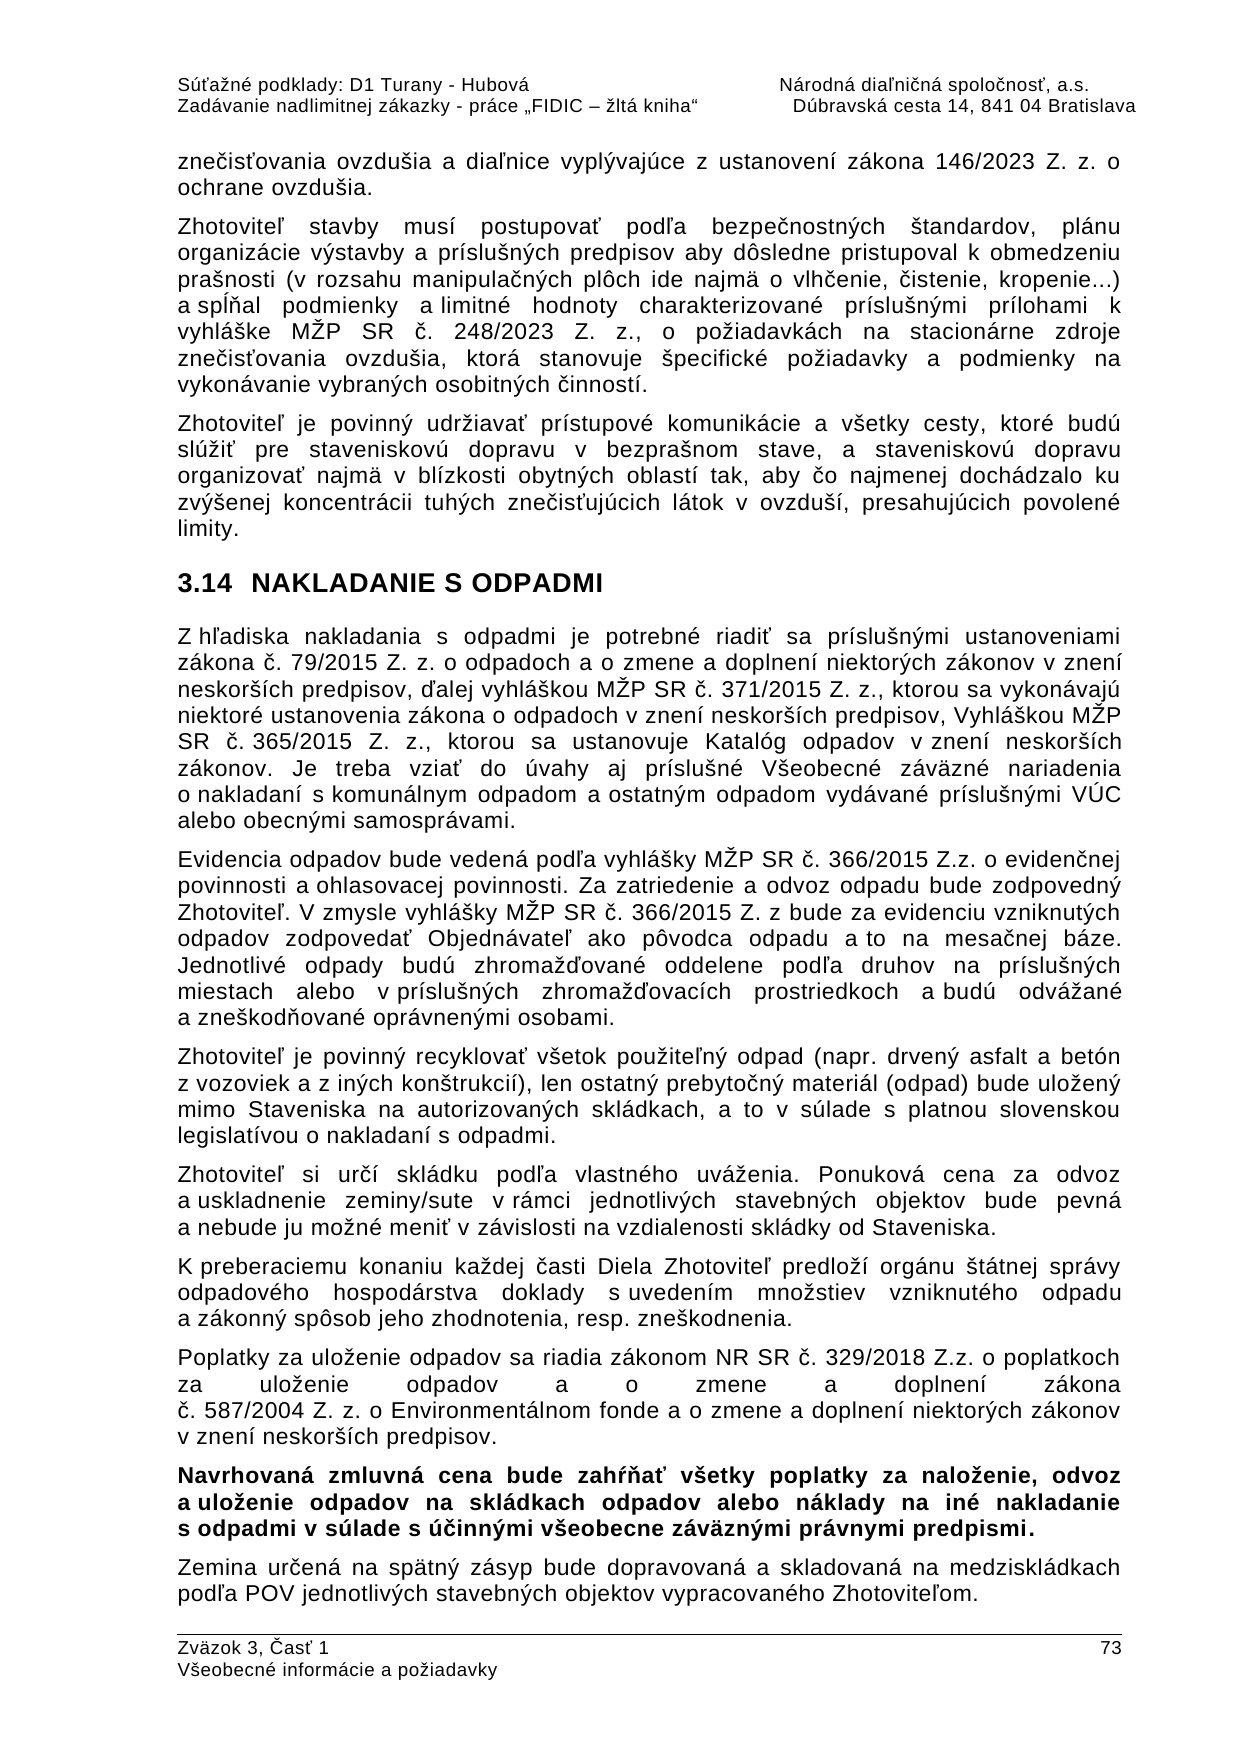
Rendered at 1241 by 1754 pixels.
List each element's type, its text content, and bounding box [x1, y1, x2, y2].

text Evidencia odpadov bude vedená podľa vyhlášky MŽP SR č. 366/2015 Z.z. o evidenčnej povinnosti a ohlasovacej povinnosti. Za zatriedenie a odvoz odpadu bude zodpovedný Zhotoviteľ. V zmysle vyhlášky MŽP SR č. 366/2015 Z. z bude za evidenciu vzniknutých odpadov zodpovedať Objednávateľ ako pôvodca odpadu a to na mesačnej báze. Jednotlivé odpady budú zhromažďované oddelene podľa druhov na príslušných miestach alebo v príslušných zhromažďovacích prostriedkoch a budú odvážané a zneškodňované oprávnenými osobami. [177, 846, 1122, 1031]
text Zemina určená na spätný zásyp bude dopravovaná a skladovaná na medziskládkach podľa POV jednotlivých stavebných objektov vypracovaného Zhotoviteľom. [177, 1554, 1122, 1606]
subtitle 3.14 Nakladanie s odpadmi [177, 567, 1122, 598]
text Navrhovaná zmluvná cena bude zahŕňať všetky poplatky za naloženie, odvoz a uloženie odpadov na skládkach odpadov alebo náklady na iné nakladanie s odpadmi v súlade s účinnými všeobecne záväznými právnymi predpismi. [177, 1462, 1122, 1541]
text Zhotoviteľ je povinný udržiavať prístupové komunikácie a všetky cesty, ktoré budú slúžiť pre staveniskovú dopravu v bezprašnom stave, a staveniskovú dopravu organizovať najmä v blízkosti obytných oblastí tak, aby čo najmenej dochádzalo ku zvýšenej koncentrácii tuhých znečisťujúcich látok v ovzduší, presahujúcich povolené limity. [177, 410, 1122, 542]
text Zhotoviteľ stavby musí postupovať podľa bezpečnostných štandardov, plánu organizácie výstavby a príslušných predpisov aby dôsledne pristupoval k obmedzeniu prašnosti (v rozsahu manipulačných plôch ide najmä o vlhčenie, čistenie, kropenie...) a spĺňal podmienky a limitné hodnoty charakterizované príslušnými prílohami k vyhláške MŽP SR č. 248/2023 Z. z., o požiadavkách na stacionárne zdroje znečisťovania ovzdušia, ktorá stanovuje špecifické požiadavky a podmienky na vykonávanie vybraných osobitných činností. [177, 213, 1122, 397]
text Z hľadiska nakladania s odpadmi je potrebné riadiť sa príslušnými ustanoveniami zákona č. 79/2015 Z. z. o odpadoch a o zmene a doplnení niektorých zákonov v znení neskorších predpisov, ďalej vyhláškou MŽP SR č. 371/2015 Z. z., ktorou sa vykonávajú niektoré ustanovenia zákona o odpadoch v znení neskorších predpisov, Vyhláškou MŽP SR č. 365/2015 Z. z., ktorou sa ustanovuje Katalóg odpadov v znení neskorších zákonov. Je treba vziať do úvahy aj príslušné Všeobecné záväzné nariadenia o nakladaní s komunálnym odpadom a ostatným odpadom vydávané príslušnými VÚC alebo obecnými samosprávami. [177, 623, 1122, 834]
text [177, 148, 1122, 200]
text Zhotoviteľ je povinný recyklovať všetok použiteľný odpad (napr. drvený asfalt a betón z vozoviek a z iných konštrukcií), len ostatný prebytočný materiál (odpad) bude uložený mimo Staveniska na autorizovaných skládkach, a to v súlade s platnou slovenskou legislatívou o nakladaní s odpadmi. [177, 1043, 1122, 1148]
text K preberaciemu konaniu každej časti Diela Zhotoviteľ predloží orgánu štátnej správy odpadového hospodárstva doklady s uvedením množstiev vzniknutého odpadu a zákonný spôsob jeho zhodnotenia, resp. zneškodnenia. [177, 1253, 1122, 1332]
text Poplatky za uloženie odpadov sa riadia zákonom NR SR č. 329/2018 Z.z. o poplatkoch za uloženie odpadov a o zmene a doplnení zákona č. 587/2004 Z. z. o Environmentálnom fonde a o zmene a doplnení niektorých zákonov v znení neskorších predpisov. [177, 1344, 1122, 1449]
text Zhotoviteľ si určí skládku podľa vlastného uváženia. Ponuková cena za odvoz a uskladnenie zeminy/sute v rámci jednotlivých stavebných objektov bude pevná a nebude ju možné meniť v závislosti na vzdialenosti skládky od Staveniska. [177, 1161, 1122, 1240]
